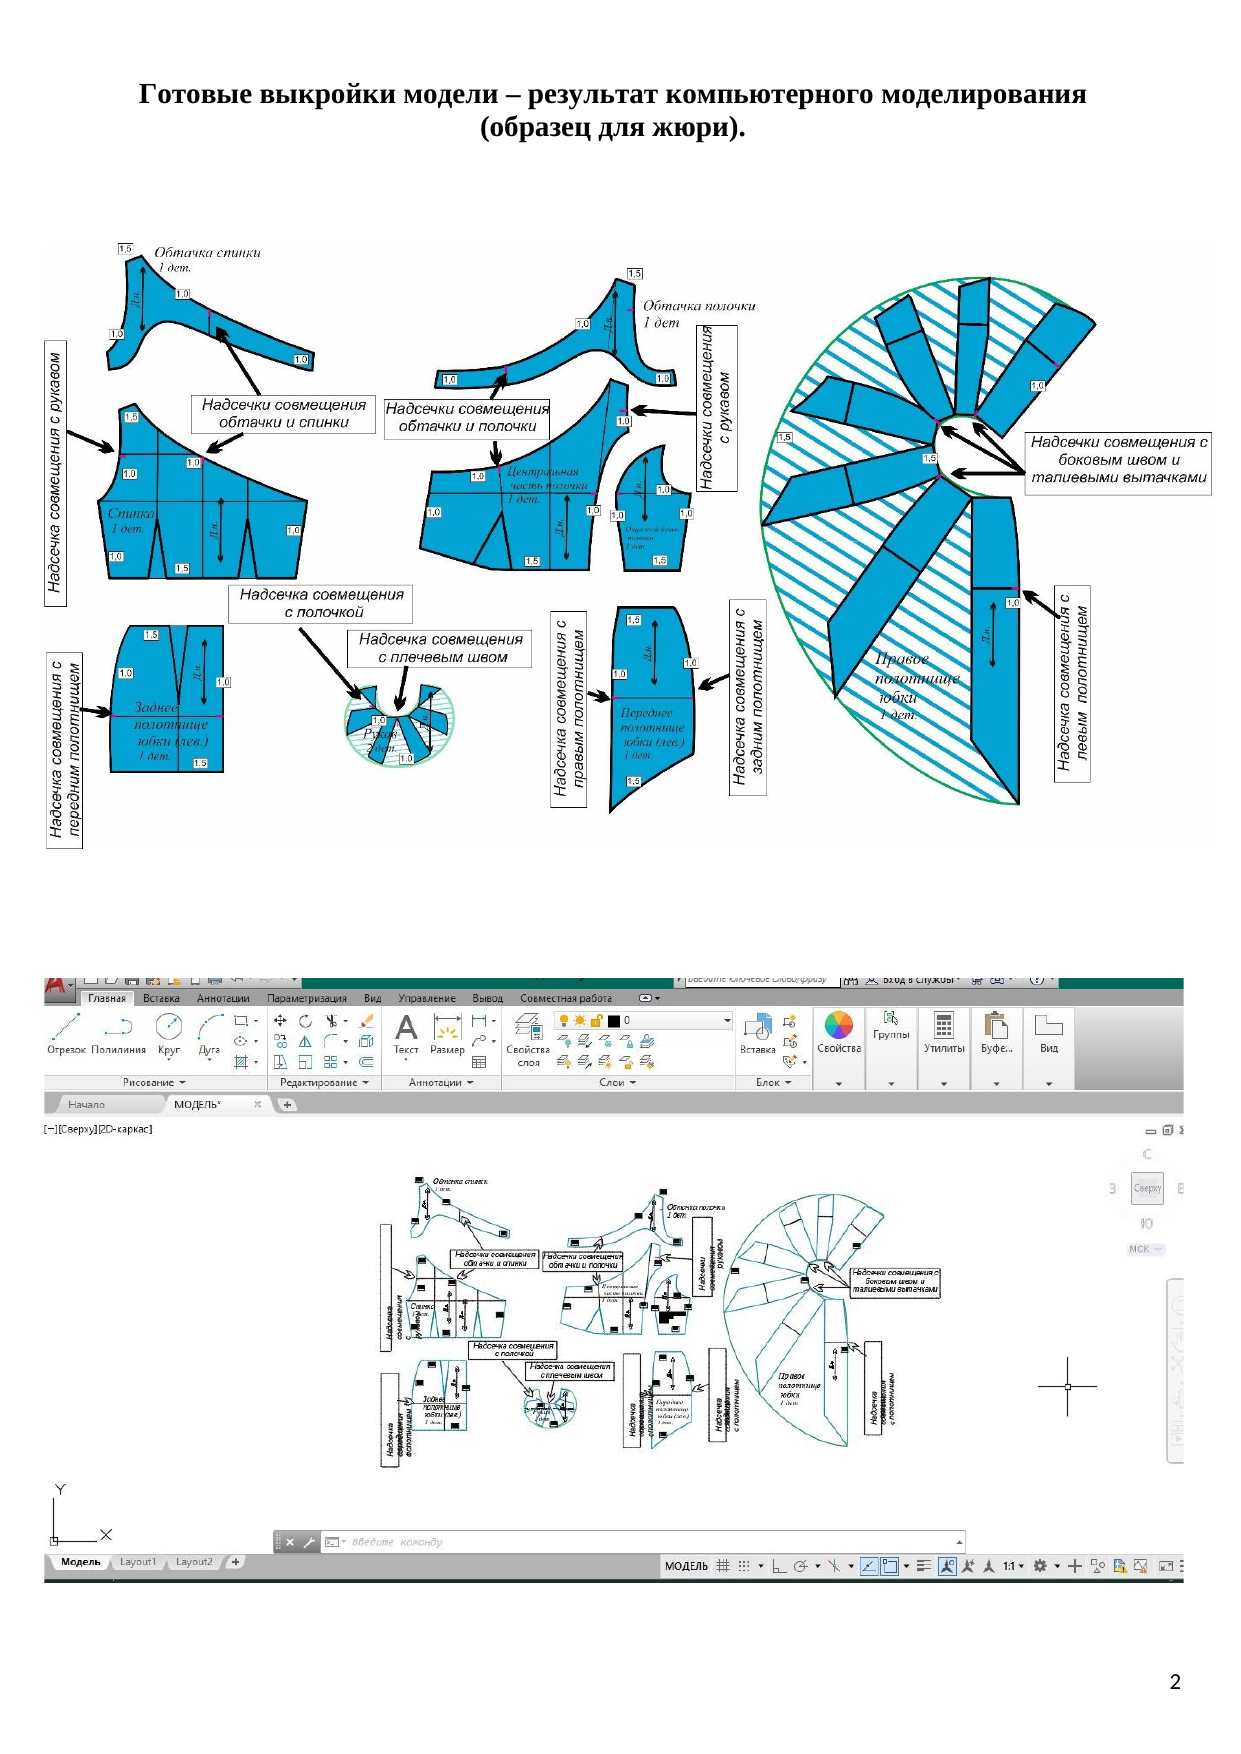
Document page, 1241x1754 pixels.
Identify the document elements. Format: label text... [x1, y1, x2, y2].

picture [44, 243, 1216, 849]
text 2 [33, 1667, 1182, 1695]
picture [44, 978, 1184, 1583]
text Готовые выкройки модели – результат компьютерного моделирования (образец для жюри). [138, 76, 1088, 143]
